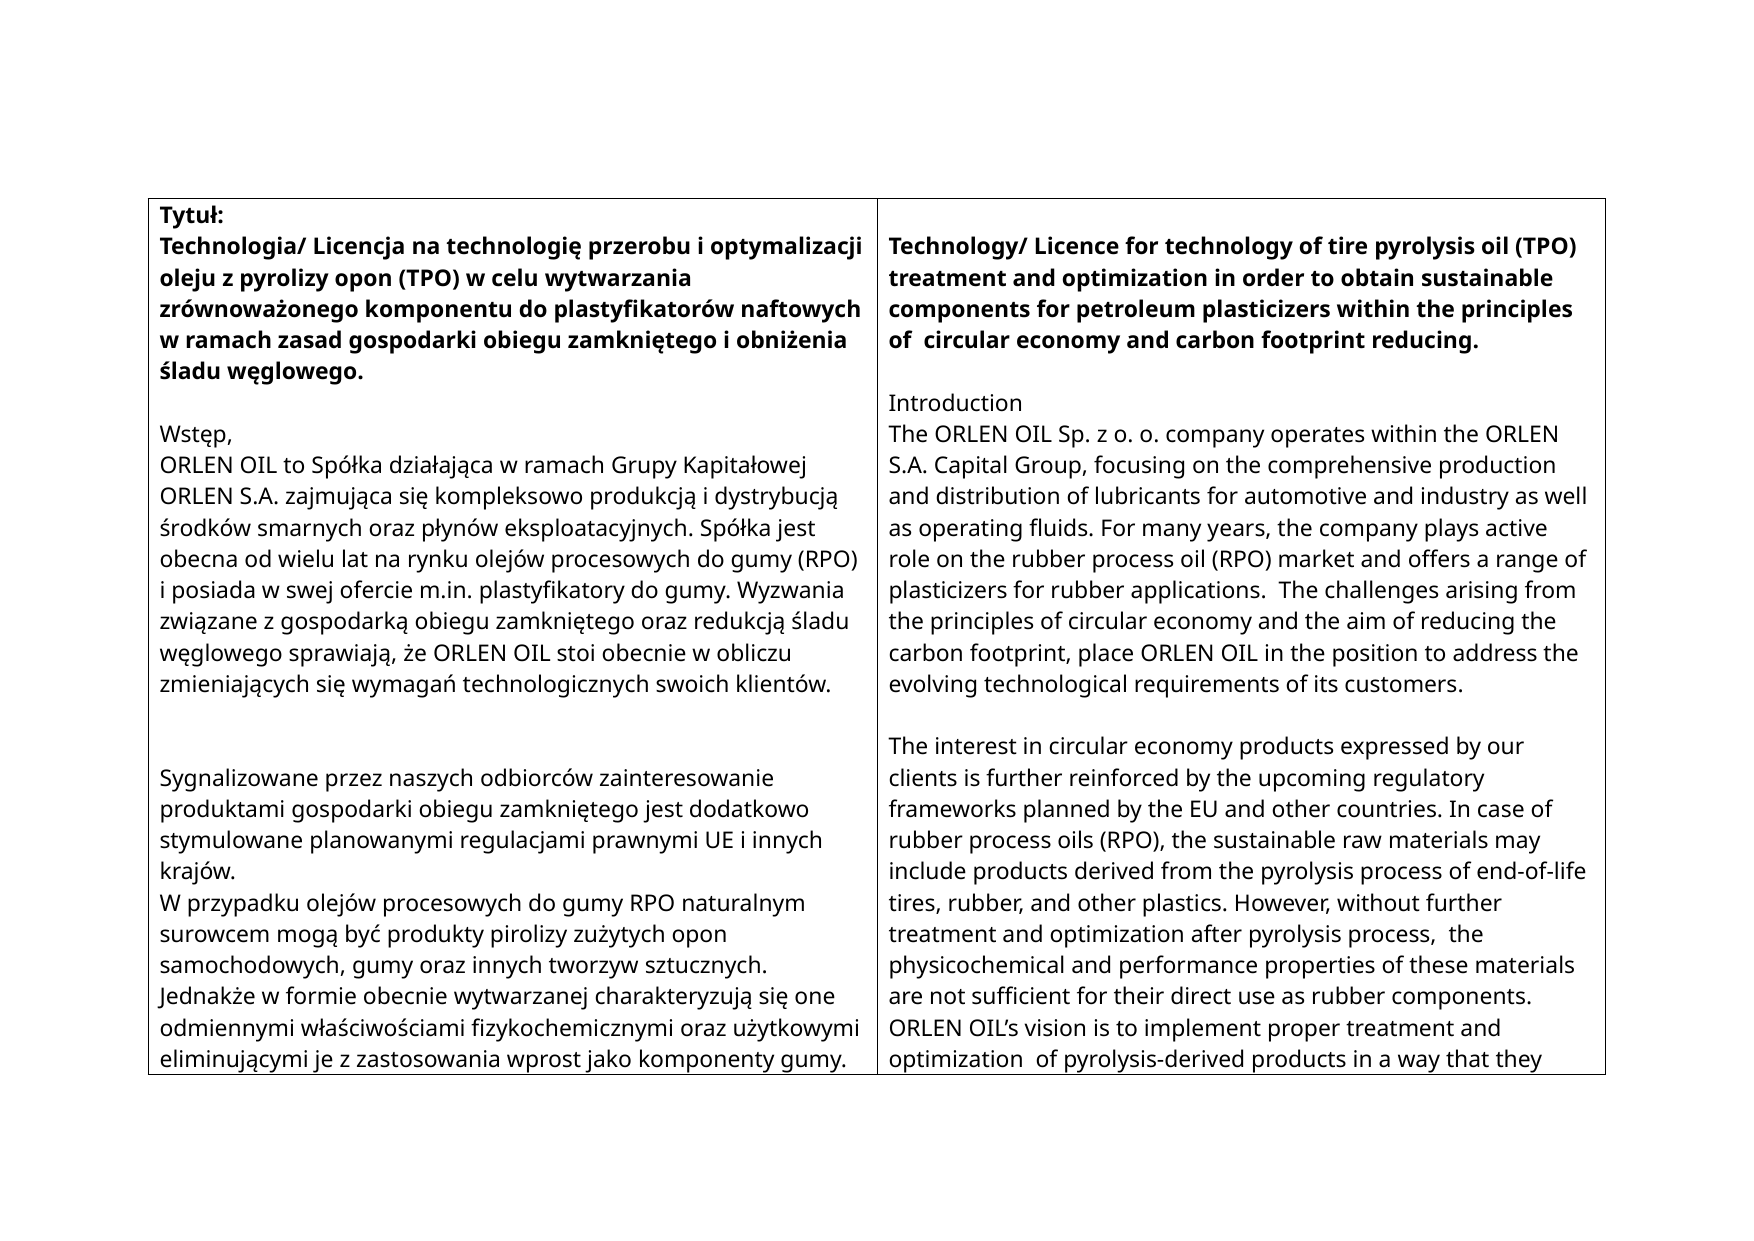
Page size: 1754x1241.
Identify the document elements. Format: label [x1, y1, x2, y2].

table_header [878, 199, 1605, 1074]
table_header [149, 199, 877, 1074]
